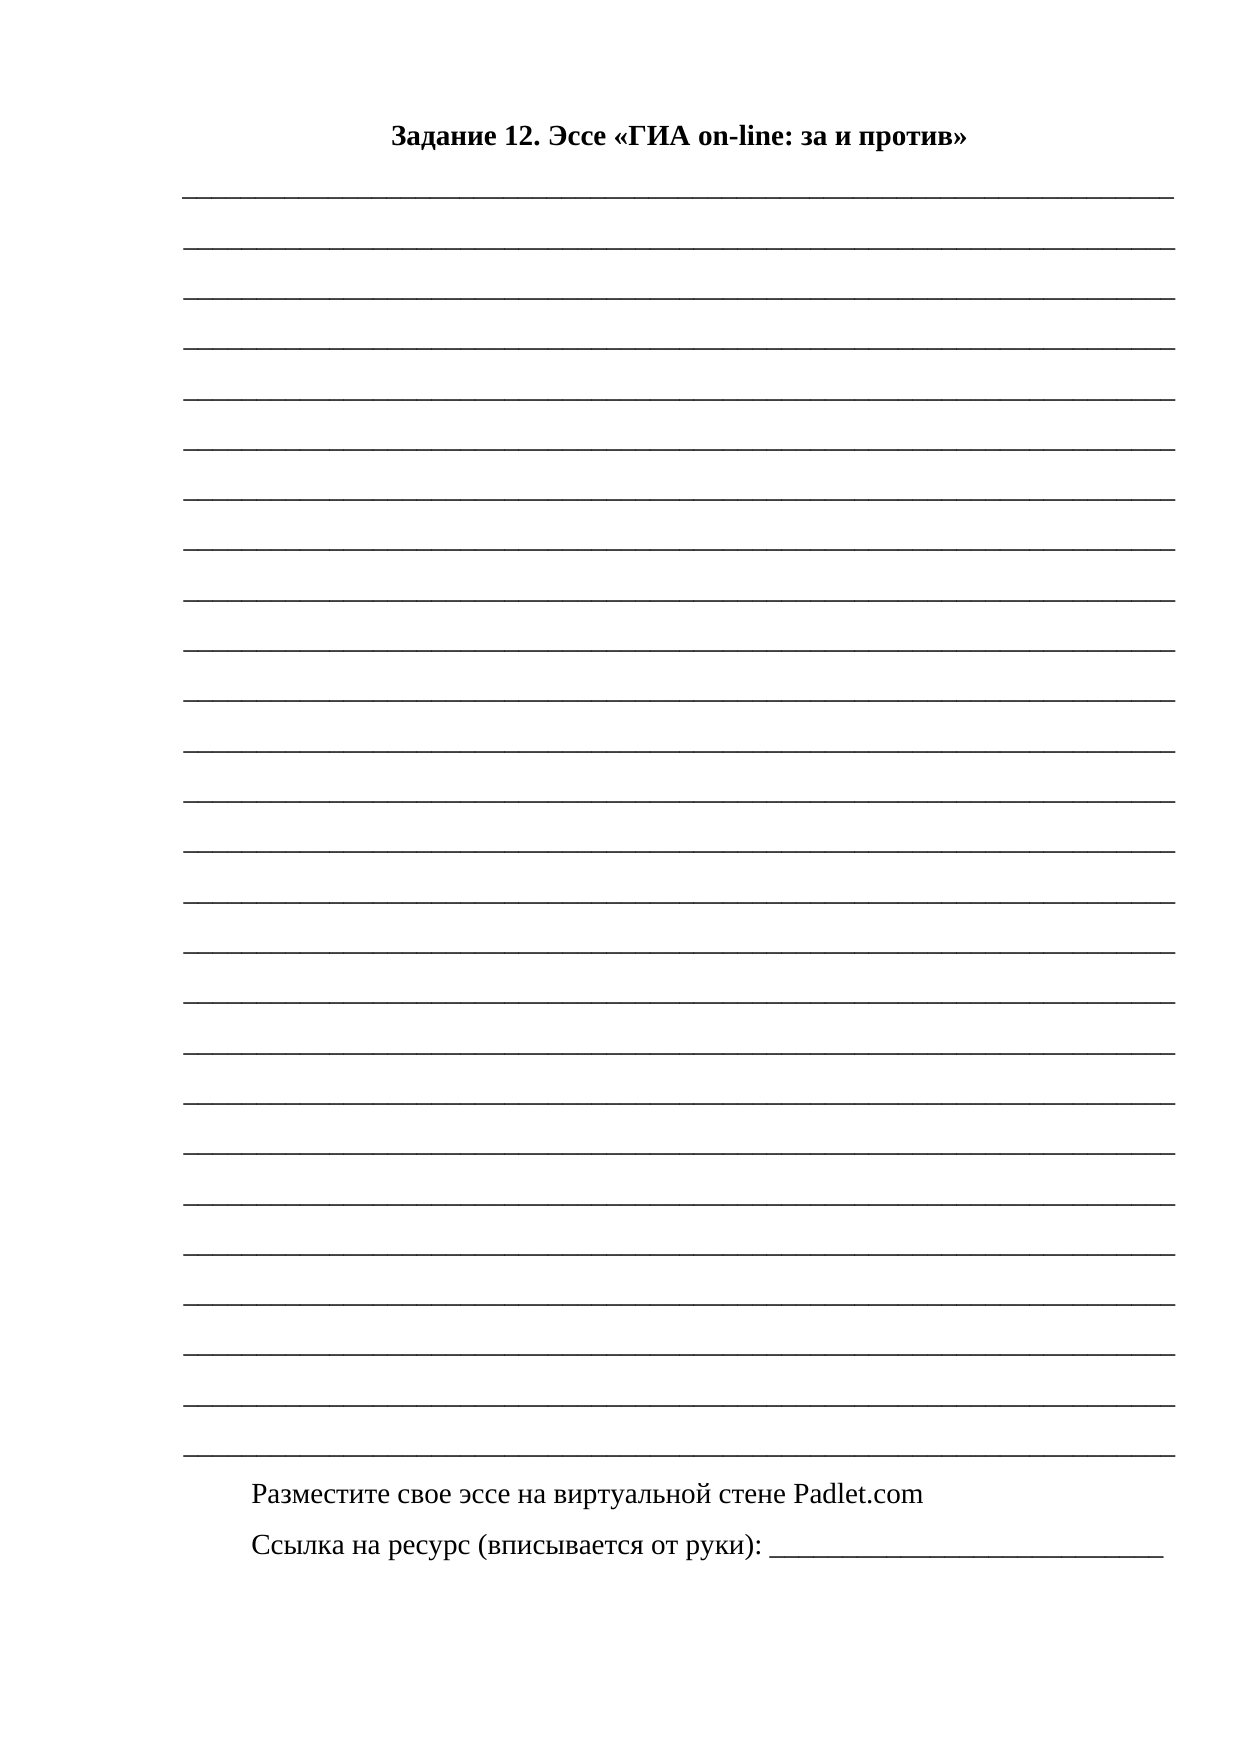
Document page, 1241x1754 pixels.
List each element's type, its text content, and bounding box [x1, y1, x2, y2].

text ________________________________________________________________________________________________________________________________________________________________________________________________________________________________________________________________________________________________________________________________________________________________________________________________________________________________________________________________________________________________________________________________________________________________________________________________________________________________________________________________________________________________________________________________________________________________________________________________________________________________________________________________________________________________________________________________________________________________________________________________________________________________________________________________________________________________________________________________________________________________________________________________________________________________________________________________________________________________________________________________________________________________________________________________________________________________________________________________________________________________________________________________________________________________________________________________________________________________________________________________________________________________________________________________________________________________________________________________________________________________________ [177, 168, 1181, 1460]
text Ссылка на ресурс (вписывается от руки): ___________________________ [177, 1527, 1181, 1560]
text Задание 12. Эссе «ГИА on-line: за и против» [177, 118, 1181, 152]
text Разместите свое эссе на виртуальной стене Padlet.com [793, 1477, 1181, 1510]
text Разместите свое эссе на виртуальной стене Padlet.com [177, 1477, 459, 1510]
